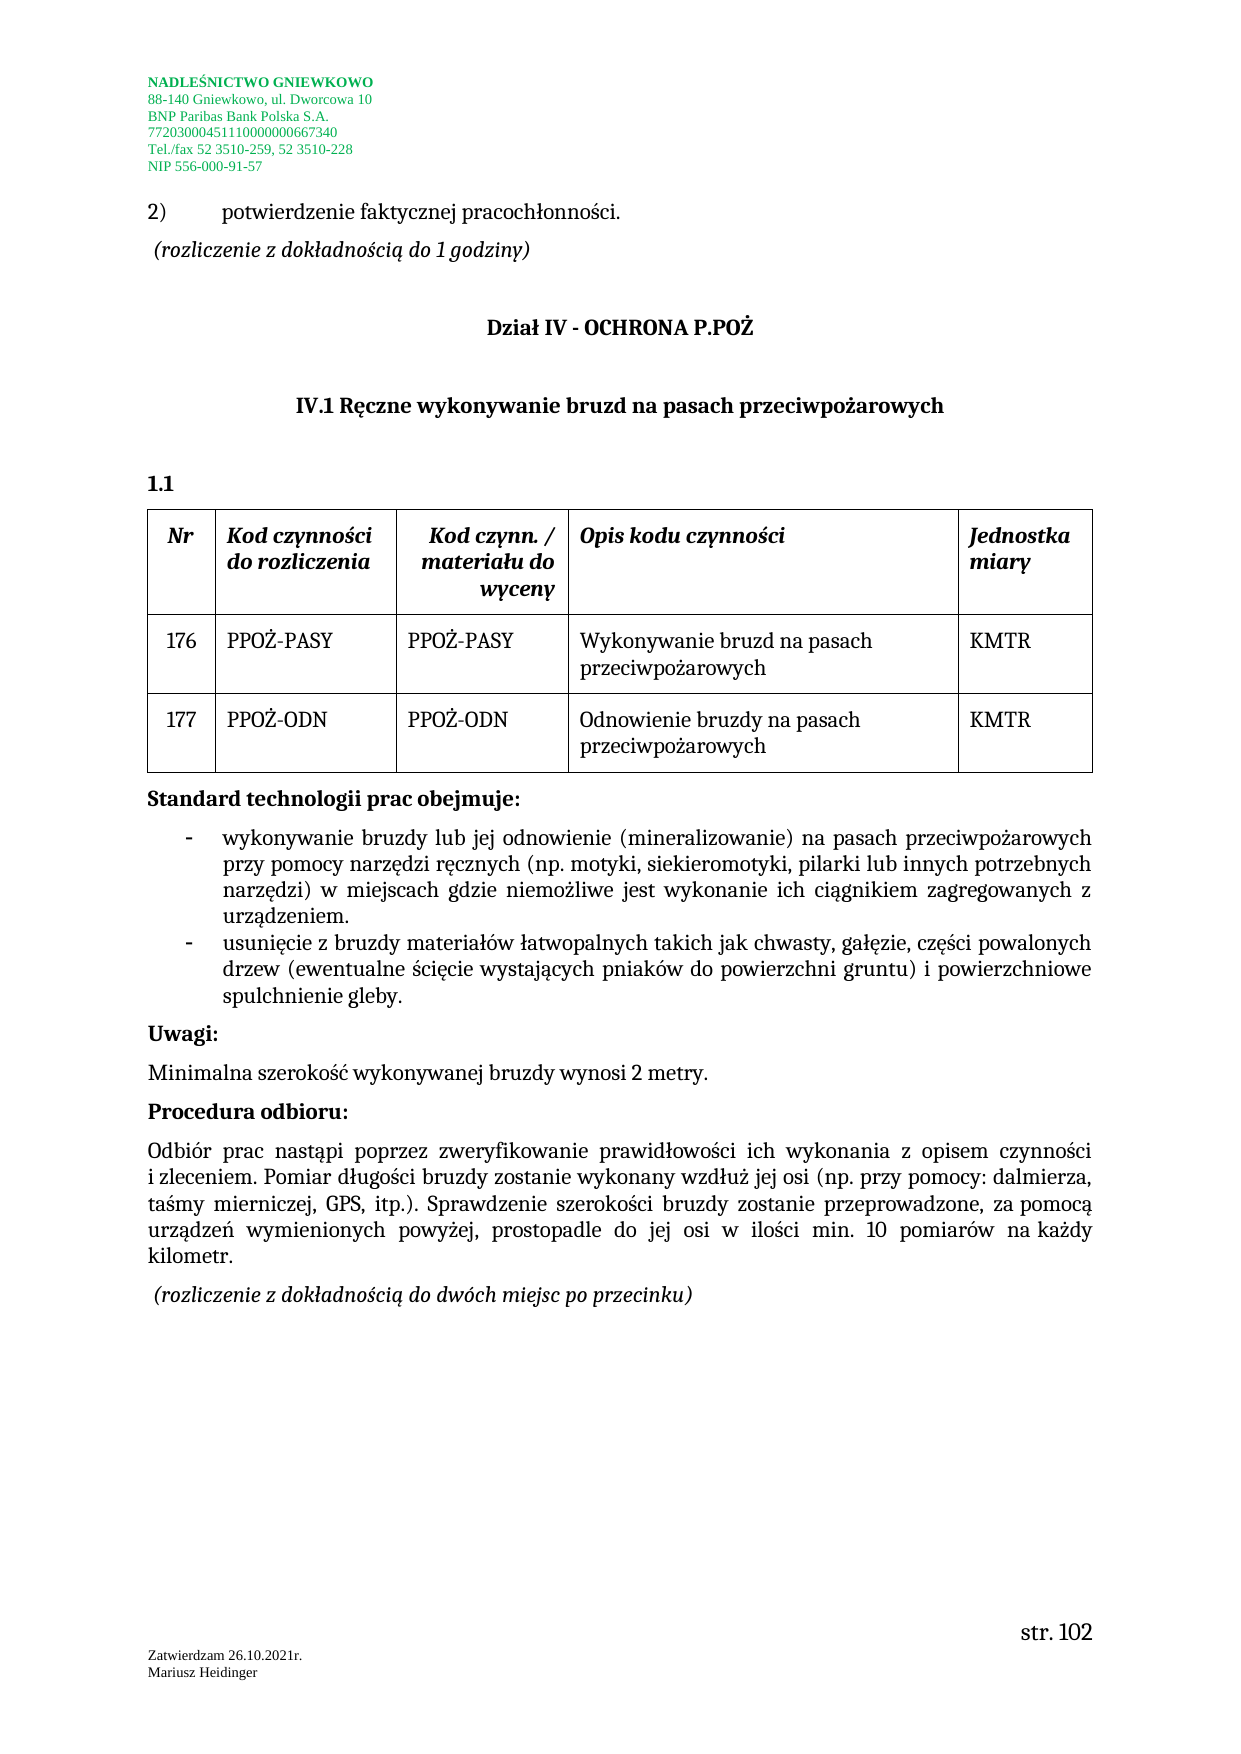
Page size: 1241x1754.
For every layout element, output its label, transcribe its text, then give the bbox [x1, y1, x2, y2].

text Dział IV - OCHRONA P.POŻ [148, 315, 1093, 341]
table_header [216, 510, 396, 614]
text 2) potwierdzenie faktycznej pracochłonności. [148, 198, 1093, 225]
text (rozliczenie z dokładnością do 1 godziny) [148, 237, 1093, 264]
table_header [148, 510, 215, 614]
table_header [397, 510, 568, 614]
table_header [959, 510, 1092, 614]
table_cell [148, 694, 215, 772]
text Uwagi: [148, 1021, 1093, 1048]
text Procedura odbioru: [148, 1099, 1093, 1125]
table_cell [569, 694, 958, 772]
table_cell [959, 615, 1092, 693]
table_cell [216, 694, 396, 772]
text IV.1 Ręczne wykonywanie bruzd na pasach przeciwpożarowych [148, 393, 1093, 419]
list usunięcie z bruzdy materiałów łatwopalnych takich jak chwasty, gałęzie, części powalonych drzew (ewentualne ścięcie wystających pniaków do powierzchni gruntu) i powierzchniowe spulchnienie gleby. [185, 930, 1093, 1009]
text Minimalna szerokość wykonywanej bruzdy wynosi 2 metry. [148, 1060, 1093, 1086]
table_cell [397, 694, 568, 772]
text Standard technologii prac obejmuje: [148, 785, 1093, 812]
list wykonywanie bruzdy lub jej odnowienie (mineralizowanie) na pasach przeciwpożarowych przy pomocy narzędzi ręcznych (np. motyki, siekieromotyki, pilarki lub innych potrzebnych narzędzi) w miejscach gdzie niemożliwe jest wykonanie ich ciągnikiem zagregowanych z urządzeniem. [185, 824, 1093, 930]
text 1.1 [148, 470, 1093, 497]
text (rozliczenie z dokładnością do dwóch miejsc po przecinku) [148, 1282, 1093, 1308]
text Odbiór prac nastąpi poprzez zweryfikowanie prawidłowości ich wykonania z opisem czynności i zleceniem. Pomiar długości bruzdy zostanie wykonany wzdłuż jej osi (np. przy pomocy: dalmierza, taśmy mierniczej, GPS, itp.). Sprawdzenie szerokości bruzdy zostanie przeprowadzone, za pomocą urządzeń wymienionych powyżej, prostopadle do jej osi w ilości min. 10 pomiarów na każdy kilometr. [148, 1138, 1093, 1269]
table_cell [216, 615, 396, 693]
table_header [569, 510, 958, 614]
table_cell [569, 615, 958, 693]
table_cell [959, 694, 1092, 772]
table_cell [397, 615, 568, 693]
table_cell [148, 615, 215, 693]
